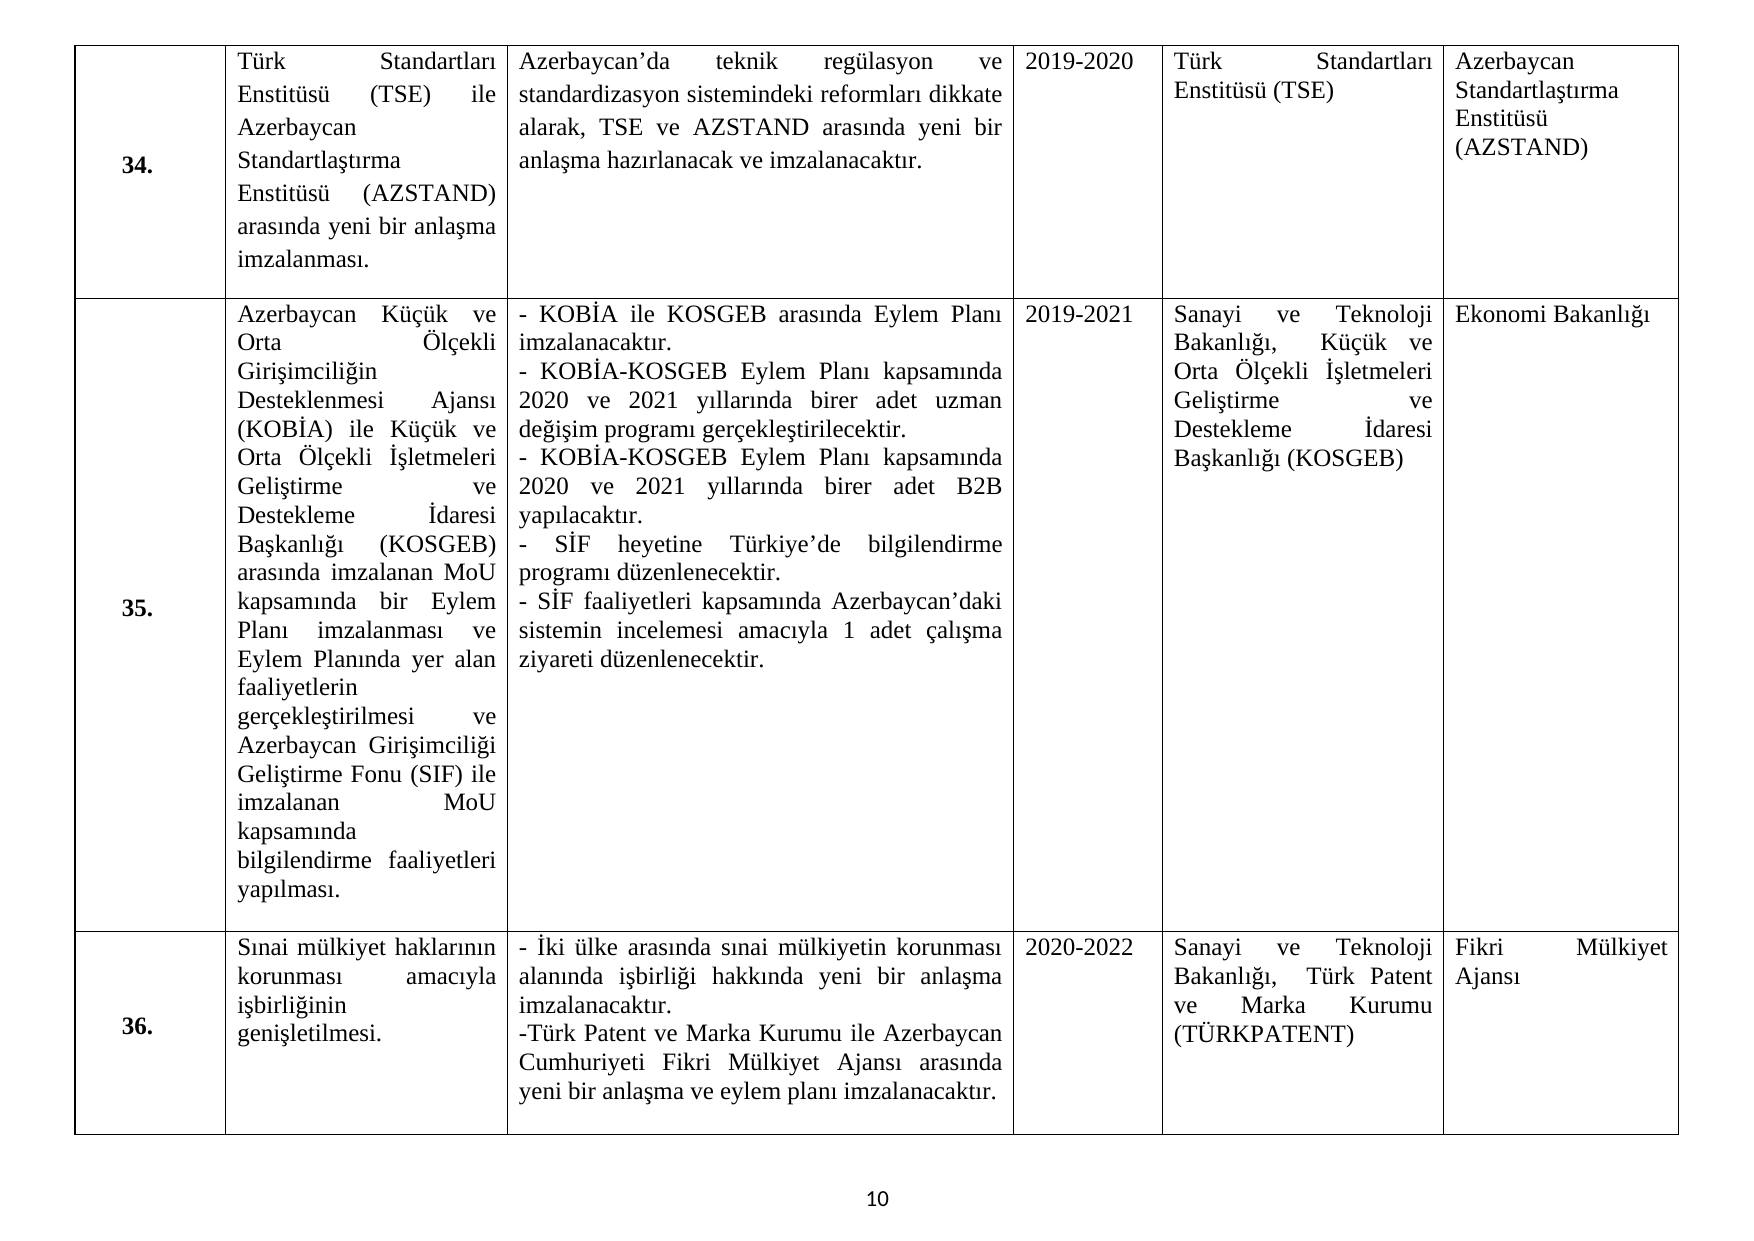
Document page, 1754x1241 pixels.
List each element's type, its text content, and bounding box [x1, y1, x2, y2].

table_cell Azerbaycan’da teknik regülasyon ve standardizasyon sistemindeki reformları dikkate alarak, TSE ve AZSTAND arasında yeni bir anlaşma hazırlanacak ve imzalanacaktır. [508, 46, 1013, 298]
table_cell 2019-2020 [1014, 46, 1162, 298]
table_cell [76, 299, 225, 931]
table_cell Sanayi ve Teknoloji Bakanlığı, Küçük ve Orta Ölçekli İşletmeleri Geliştirme ve Destekleme İdaresi Başkanlığı (KOSGEB) [1163, 299, 1443, 931]
table_cell [76, 46, 225, 298]
table_cell - İki ülke arasında sınai mülkiyetin korunması alanında işbirliği hakkında yeni bir anlaşma imzalanacaktır. -Türk Patent ve Marka Kurumu ile Azerbaycan Cumhuriyeti Fikri Mülkiyet Ajansı arasında yeni bir anlaşma ve eylem planı imzalanacaktır. [508, 932, 1013, 1133]
table_cell Azerbaycan Küçük ve Orta Ölçekli Girişimciliğin Desteklenmesi Ajansı (KOBİA) ile Küçük ve Orta Ölçekli İşletmeleri Geliştirme ve Destekleme İdaresi Başkanlığı (KOSGEB) arasında imzalanan MoU kapsamında bir Eylem Planı imzalanması ve Eylem Planında yer alan faaliyetlerin gerçekleştirilmesi ve Azerbaycan Girişimciliği Geliştirme Fonu (SIF) ile imzalanan MoU kapsamında bilgilendirme faaliyetleri yapılması. [226, 299, 507, 931]
table_cell Türk Standartları Enstitüsü (TSE) [1163, 46, 1443, 298]
table_cell - KOBİA ile KOSGEB arasında Eylem Planı imzalanacaktır. - KOBİA-KOSGEB Eylem Planı kapsamında 2020 ve 2021 yıllarında birer adet uzman değişim programı gerçekleştirilecektir. - KOBİA-KOSGEB Eylem Planı kapsamında 2020 ve 2021 yıllarında birer adet B2B yapılacaktır. - SİF heyetine Türkiye’de bilgilendirme programı düzenlenecektir. - SİF faaliyetleri kapsamında Azerbaycan’daki sistemin incelemesi amacıyla 1 adet çalışma ziyareti düzenlenecektir. [508, 299, 1013, 931]
table_cell Fikri Mülkiyet Ajansı [1444, 932, 1678, 1133]
table_cell 2019-2021 [1014, 299, 1162, 931]
table_cell Sınai mülkiyet haklarının korunması amacıyla işbirliğinin genişletilmesi. [226, 932, 507, 1133]
table_cell Türk Standartları Enstitüsü (TSE) ile Azerbaycan Standartlaştırma Enstitüsü (AZSTAND) arasında yeni bir anlaşma imzalanması. [226, 46, 507, 298]
table_cell Ekonomi Bakanlığı [1444, 299, 1678, 931]
table_cell [76, 932, 225, 1133]
table_cell Sanayi ve Teknoloji Bakanlığı, Türk Patent ve Marka Kurumu (TÜRKPATENT) [1163, 932, 1443, 1133]
table_cell Azerbaycan Standartlaştırma Enstitüsü (AZSTAND) [1444, 46, 1678, 298]
table_cell 2020-2022 [1014, 932, 1162, 1133]
